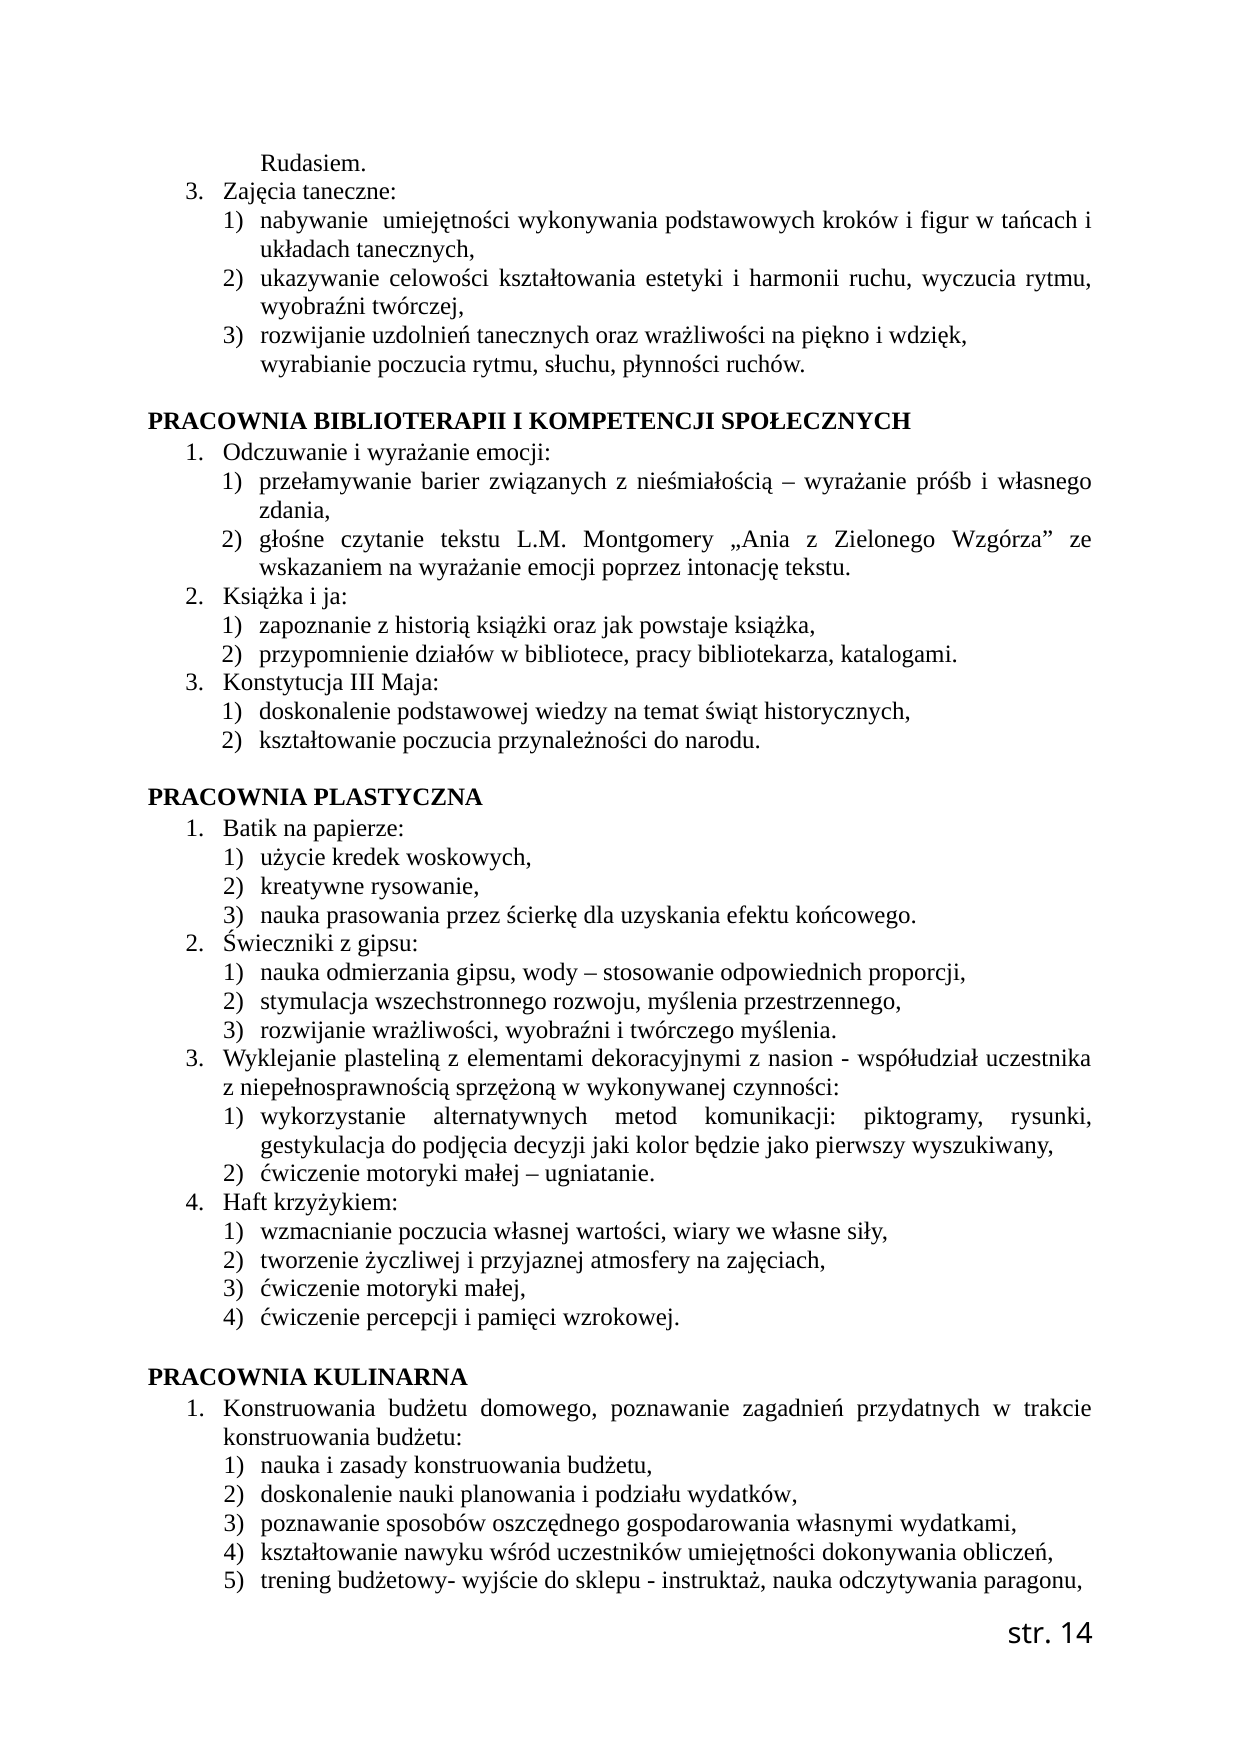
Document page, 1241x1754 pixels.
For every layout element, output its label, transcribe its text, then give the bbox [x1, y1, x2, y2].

list nauka odmierzania gipsu, wody – stosowanie odpowiednich proporcji, [223, 957, 1093, 986]
list trening budżetowy- wyjście do sklepu - instruktaż, nauka odczytywania paragonu, [223, 1566, 1093, 1594]
list wykorzystanie alternatywnych metod komunikacji: piktogramy, rysunki, gestykulacja do podjęcia decyzji jaki kolor będzie jako pierwszy wyszukiwany, [223, 1101, 1093, 1158]
list rozwijanie uzdolnień tanecznych oraz wrażliwości na piękno i wdzięk, [223, 320, 1093, 349]
list Świeczniki z gipsu: [185, 928, 1093, 957]
list kreatywne rysowanie, [223, 871, 1093, 900]
list nabywanie umiejętności wykonywania podstawowych kroków i figur w tańcach i układach tanecznych, [223, 205, 1093, 263]
list przełamywanie barier związanych z nieśmiałością – wyrażanie próśb i własnego zdania, [221, 466, 1093, 524]
list wzmacnianie poczucia własnej wartości, wiary we własne siły, [223, 1216, 1093, 1245]
list kształtowanie nawyku wśród uczestników umiejętności dokonywania obliczeń, [223, 1537, 1093, 1566]
text PRACOWNIA KULINARNA [148, 1362, 1093, 1391]
list zapoznanie z historią książki oraz jak powstaje książka, [221, 610, 1093, 639]
list ćwiczenie motoryki małej – ugniatanie. [223, 1158, 1093, 1187]
list tworzenie życzliwej i przyjaznej atmosfery na zajęciach, [223, 1245, 1093, 1273]
list ukazywanie celowości kształtowania estetyki i harmonii ruchu, wyczucia rytmu, wyobraźni twórczej, [223, 263, 1093, 320]
list Zajęcia taneczne: [185, 176, 1093, 205]
list użycie kredek woskowych, [223, 842, 1093, 871]
list Konstytucja III Maja: [185, 667, 1093, 696]
list doskonalenie nauki planowania i podziału wydatków, [223, 1479, 1093, 1508]
text PRACOWNIA BIBLIOTERAPII I KOMPETENCJI SPOŁECZNYCH [148, 406, 1093, 435]
list rozwijanie wrażliwości, wyobraźni i twórczego myślenia. [223, 1015, 1093, 1043]
list ćwiczenie motoryki małej, [223, 1273, 1093, 1302]
list ćwiczenie percepcji i pamięci wzrokowej. [223, 1302, 1093, 1331]
list Książka i ja: [185, 581, 1093, 610]
list Odczuwanie i wyrażanie emocji: [185, 437, 1093, 466]
list Haft krzyżykiem: [185, 1187, 1093, 1216]
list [223, 148, 1093, 176]
list przypomnienie działów w bibliotece, pracy bibliotekarza, katalogami. [221, 639, 1093, 667]
list nauka prasowania przez ścierkę dla uzyskania efektu końcowego. [223, 900, 1093, 928]
list doskonalenie podstawowej wiedzy na temat świąt historycznych, [221, 696, 1093, 725]
list głośne czytanie tekstu L.M. Montgomery „Ania z Zielonego Wzgórza” ze wskazaniem na wyrażanie emocji poprzez intonację tekstu. [221, 524, 1093, 581]
list Batik na papierze: [185, 813, 1093, 842]
list Konstruowania budżetu domowego, poznawanie zagadnień przydatnych w trakcie konstruowania budżetu: [186, 1393, 1093, 1451]
list Wyklejanie plasteliną z elementami dekoracyjnymi z nasion - współudział uczestnika z niepełnosprawnością sprzężoną w wykonywanej czynności: [185, 1043, 1093, 1101]
list kształtowanie poczucia przynależności do narodu. [221, 725, 1093, 754]
text wyrabianie poczucia rytmu, słuchu, płynności ruchów. [148, 349, 1093, 378]
list stymulacja wszechstronnego rozwoju, myślenia przestrzennego, [223, 986, 1093, 1015]
list nauka i zasady konstruowania budżetu, [223, 1451, 1093, 1479]
list poznawanie sposobów oszczędnego gospodarowania własnymi wydatkami, [223, 1508, 1093, 1537]
text PRACOWNIA PLASTYCZNA [148, 782, 1093, 811]
